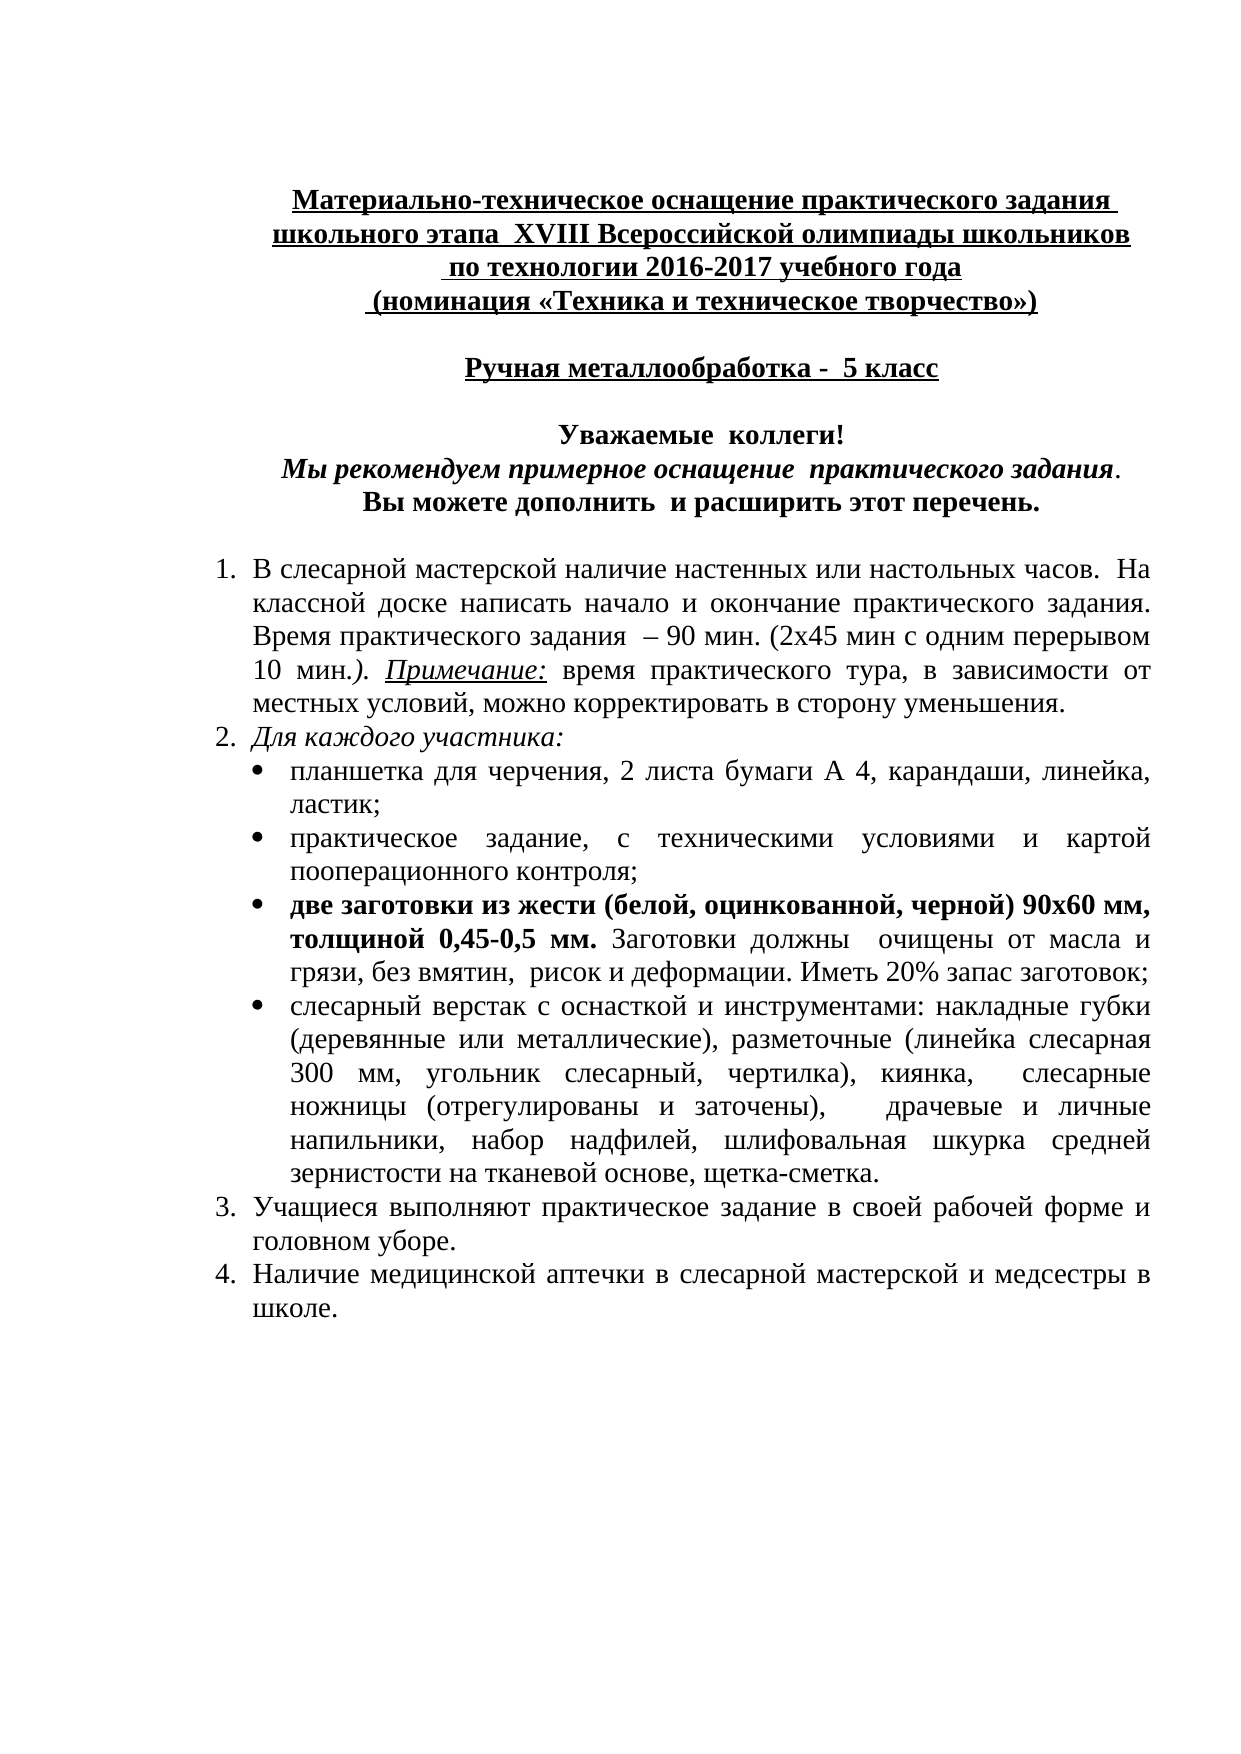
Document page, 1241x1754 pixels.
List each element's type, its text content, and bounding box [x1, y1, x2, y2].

text (номинация «Техника и техническое творчество») [177, 283, 1152, 317]
list Учащиеся выполняют практическое задание в своей рабочей форме и головном уборе. [215, 1189, 1152, 1256]
list слесарный верстак с оснасткой и инструментами: накладные губки (деревянные или металлические), разметочные (линейка слесарная , угольник слесарный, чертилка), киянка, слесарные ножницы (отрегулированы и заточены), драчевые и личные напильники, набор надфилей, шлифовальная шкурка средней зернистости на тканевой основе, щетка-сметка. [252, 988, 1152, 1189]
list Для каждого участника: [215, 719, 1152, 753]
text Вы можете дополнить и расширить этот перечень. [177, 484, 1152, 518]
text по технологии 2016-2017 учебного года [177, 249, 1152, 283]
list В слесарной мастерской наличие настенных или настольных часов. На классной доске написать начало и окончание практического задания. Время практического задания – 90 мин. (2х45 мин с одним перерывом 10 мин.). Примечание: время практического тура, в зависимости от местных условий, можно корректировать в сторону уменьшения. [215, 551, 1152, 719]
text Мы рекомендуем примерное оснащение практического задания. [177, 451, 1152, 484]
list планшетка для черчения, 2 листа бумаги А 4, карандаши, линейка, ластик; [252, 753, 1152, 820]
list Наличие медицинской аптечки в слесарной мастерской и медсестры в школе. [215, 1256, 1152, 1323]
text Материально-техническое оснащение практического задания [177, 182, 1152, 216]
text школьного этапа ХVIII Всероссийской олимпиады школьников [177, 216, 1152, 249]
list практическое задание, с техническими условиями и картой пооперационного контроля; [252, 820, 1152, 887]
list две заготовки из жести (белой, оцинкованной, черной) 90х60 мм, толщиной 0,45-0,5 мм. Заготовки должны очищены от масла и грязи, без вмятин, рисок и деформации. Иметь 20% запас заготовок; [252, 887, 1152, 988]
text Уважаемые коллеги! [177, 417, 1152, 451]
text Ручная металлообработка - 5 класс [177, 350, 1152, 384]
